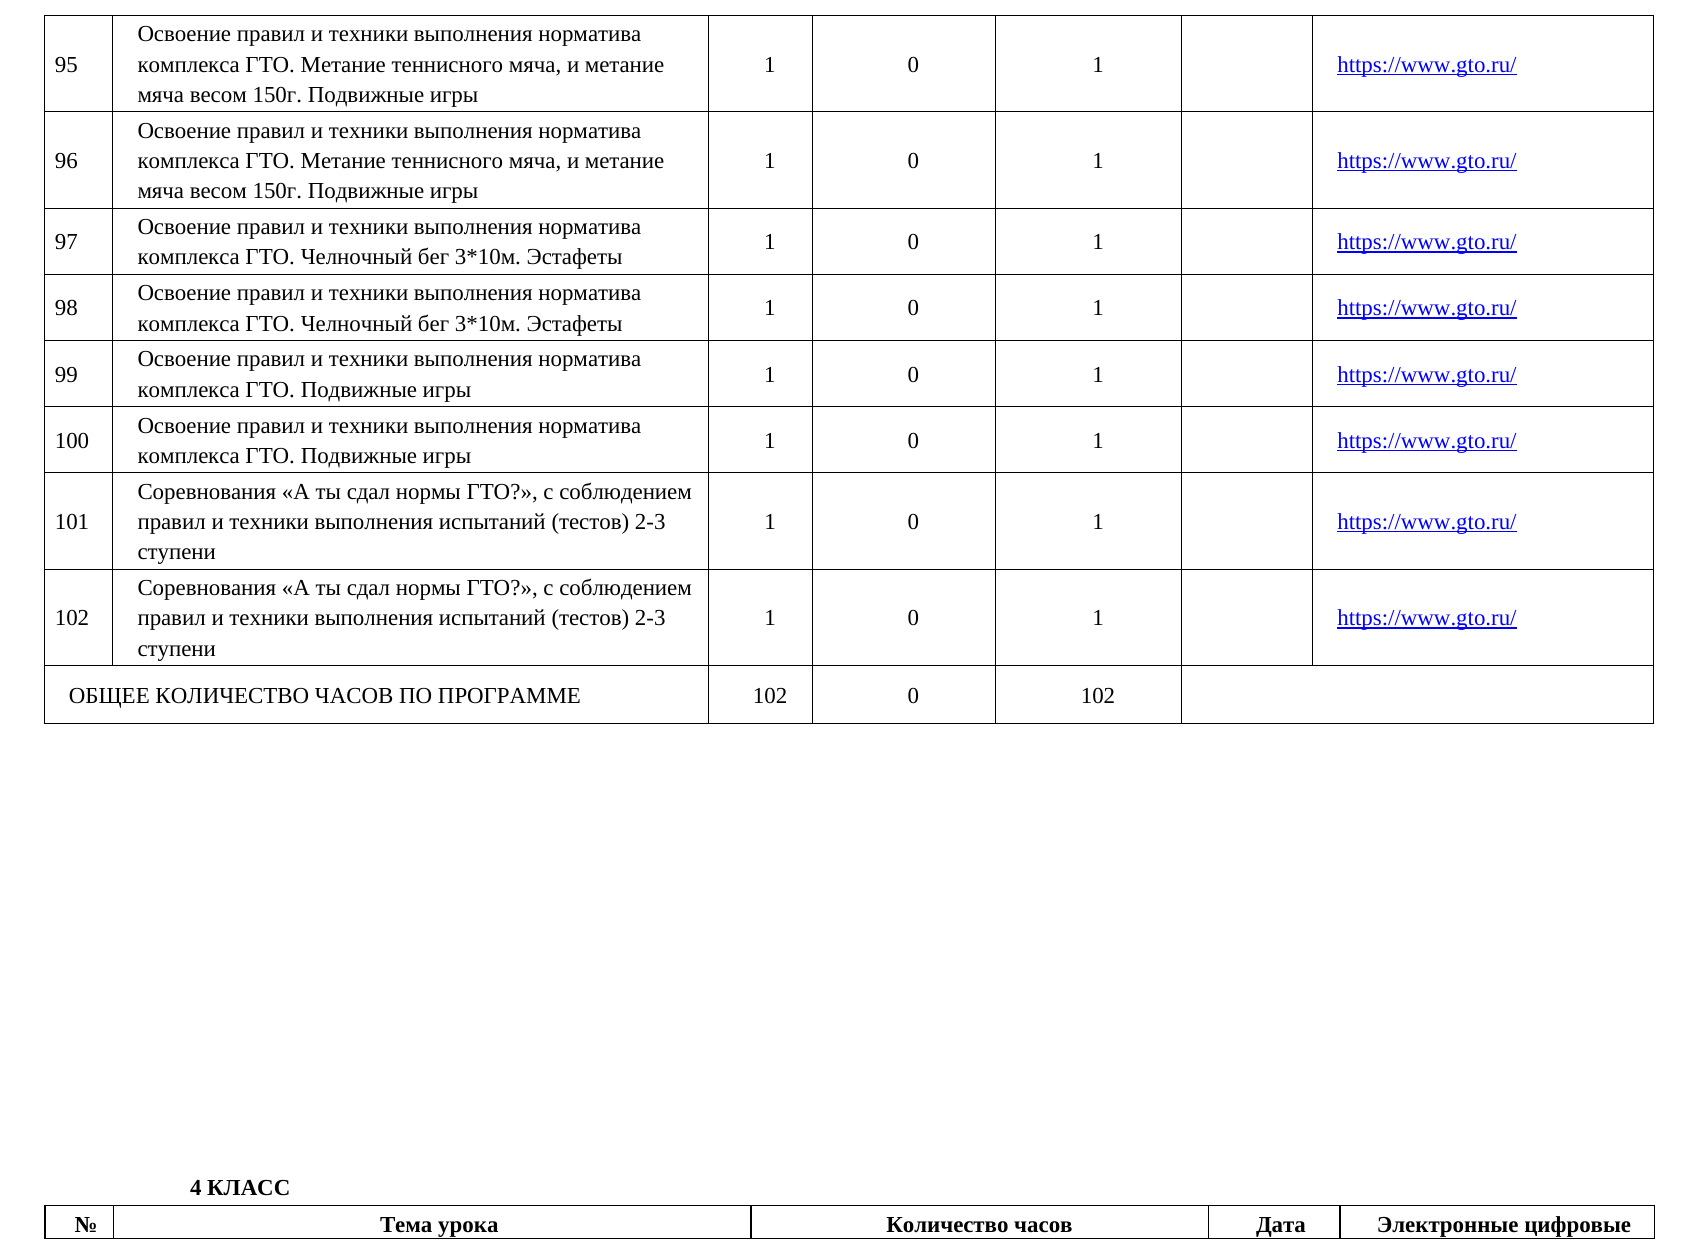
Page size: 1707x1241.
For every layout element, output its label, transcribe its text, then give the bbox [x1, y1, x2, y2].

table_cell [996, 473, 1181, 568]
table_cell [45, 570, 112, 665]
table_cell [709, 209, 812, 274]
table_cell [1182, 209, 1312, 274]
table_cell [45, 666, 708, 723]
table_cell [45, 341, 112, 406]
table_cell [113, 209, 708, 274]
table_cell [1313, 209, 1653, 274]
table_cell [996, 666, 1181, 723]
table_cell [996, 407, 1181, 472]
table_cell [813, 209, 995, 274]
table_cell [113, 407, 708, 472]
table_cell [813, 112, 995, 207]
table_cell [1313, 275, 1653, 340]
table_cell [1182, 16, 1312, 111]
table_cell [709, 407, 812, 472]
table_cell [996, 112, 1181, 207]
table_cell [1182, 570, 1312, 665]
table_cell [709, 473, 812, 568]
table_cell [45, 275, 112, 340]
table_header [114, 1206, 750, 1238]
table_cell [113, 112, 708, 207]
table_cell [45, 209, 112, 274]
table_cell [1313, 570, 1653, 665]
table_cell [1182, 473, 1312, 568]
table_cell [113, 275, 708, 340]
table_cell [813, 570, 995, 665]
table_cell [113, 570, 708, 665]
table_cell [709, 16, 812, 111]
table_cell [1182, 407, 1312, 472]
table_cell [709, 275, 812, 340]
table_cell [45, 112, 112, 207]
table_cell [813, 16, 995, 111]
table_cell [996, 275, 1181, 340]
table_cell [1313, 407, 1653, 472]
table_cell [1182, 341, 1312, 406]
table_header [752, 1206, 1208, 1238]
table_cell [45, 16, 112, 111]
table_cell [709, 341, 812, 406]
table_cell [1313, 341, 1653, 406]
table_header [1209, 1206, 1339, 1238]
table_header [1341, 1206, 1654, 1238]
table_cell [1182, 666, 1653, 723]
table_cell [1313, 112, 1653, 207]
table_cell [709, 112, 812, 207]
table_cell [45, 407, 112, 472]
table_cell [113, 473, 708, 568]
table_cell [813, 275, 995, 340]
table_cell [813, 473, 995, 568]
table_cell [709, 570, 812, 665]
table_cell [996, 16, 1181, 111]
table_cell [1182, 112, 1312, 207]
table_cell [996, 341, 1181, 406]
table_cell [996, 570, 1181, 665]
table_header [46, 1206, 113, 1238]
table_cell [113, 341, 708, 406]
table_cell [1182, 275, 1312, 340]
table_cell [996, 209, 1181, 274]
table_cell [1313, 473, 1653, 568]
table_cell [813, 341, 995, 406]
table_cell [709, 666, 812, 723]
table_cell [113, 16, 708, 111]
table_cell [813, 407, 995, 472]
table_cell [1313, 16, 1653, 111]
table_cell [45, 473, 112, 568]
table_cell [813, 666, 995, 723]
text 4 КЛАСС [190, 1174, 1618, 1201]
